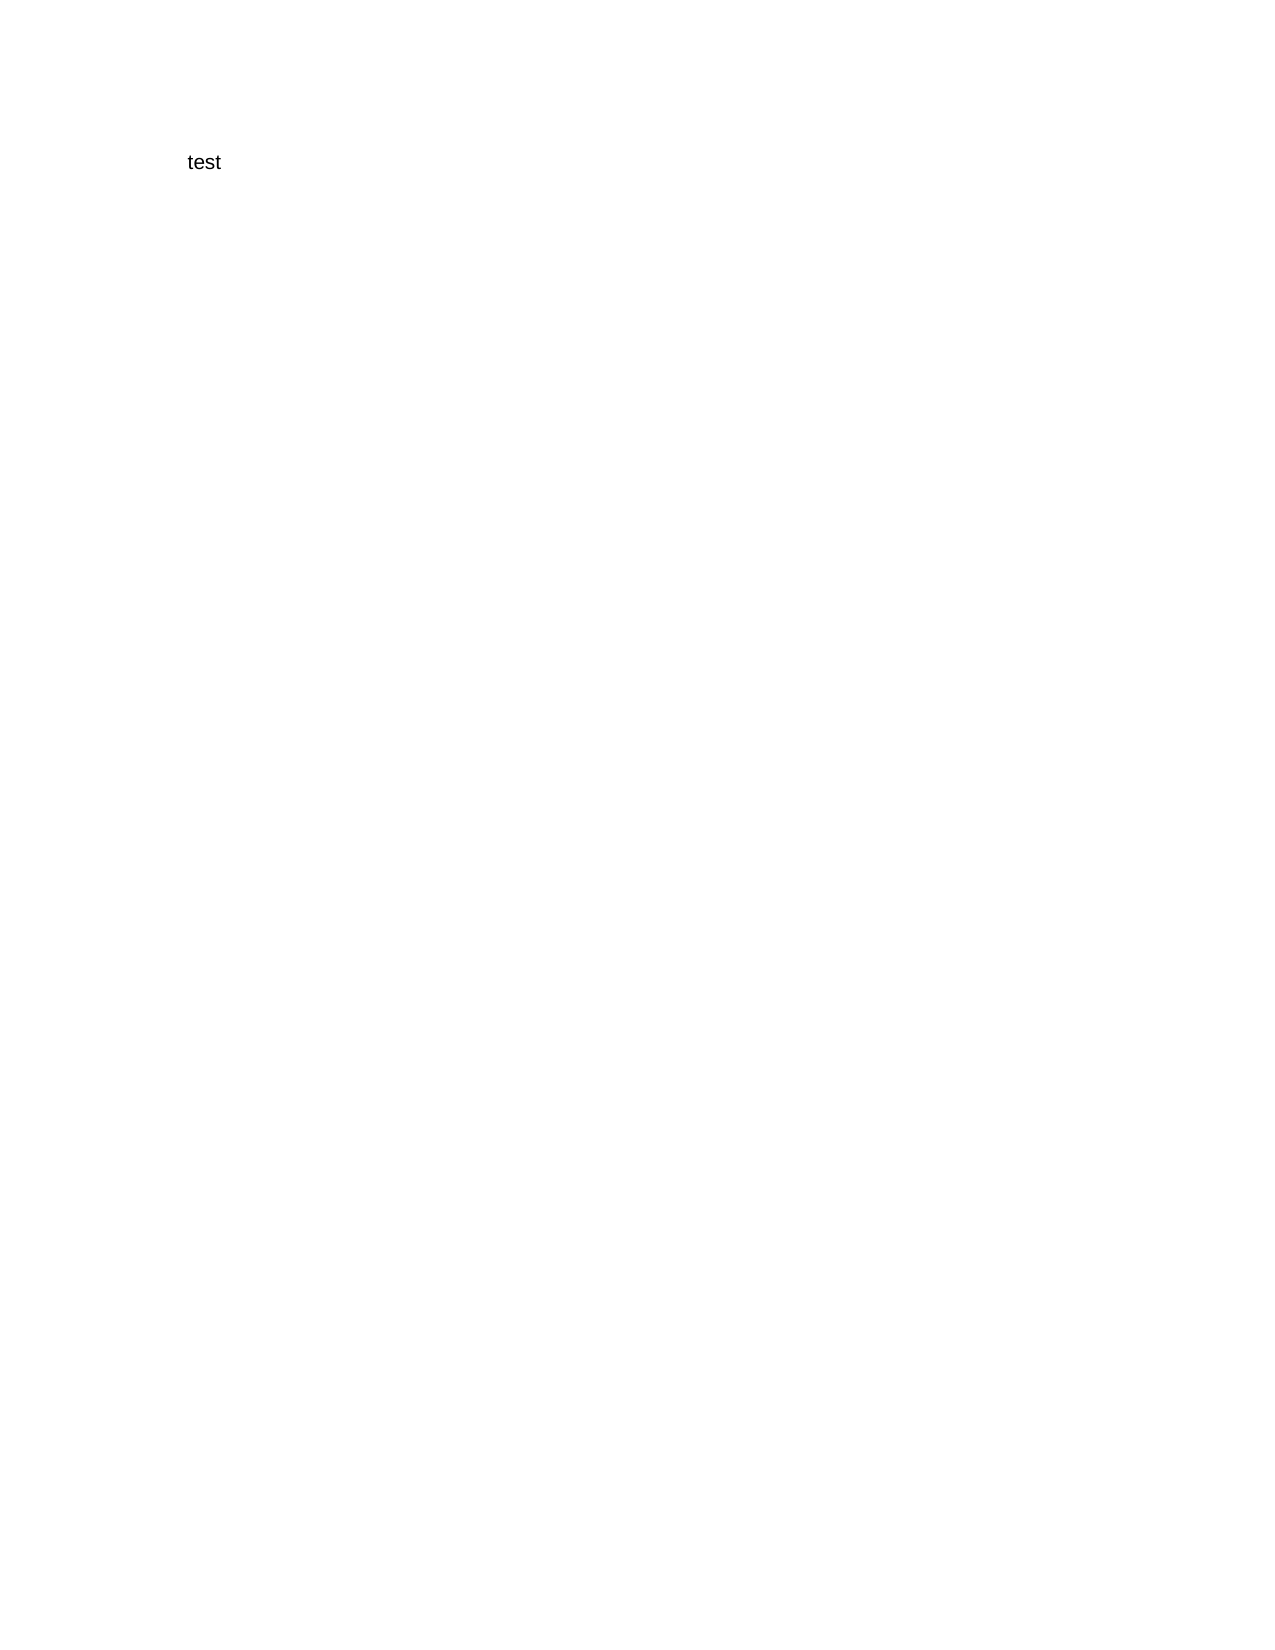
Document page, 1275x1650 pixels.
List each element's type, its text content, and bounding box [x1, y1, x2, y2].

text test [187, 150, 1087, 174]
